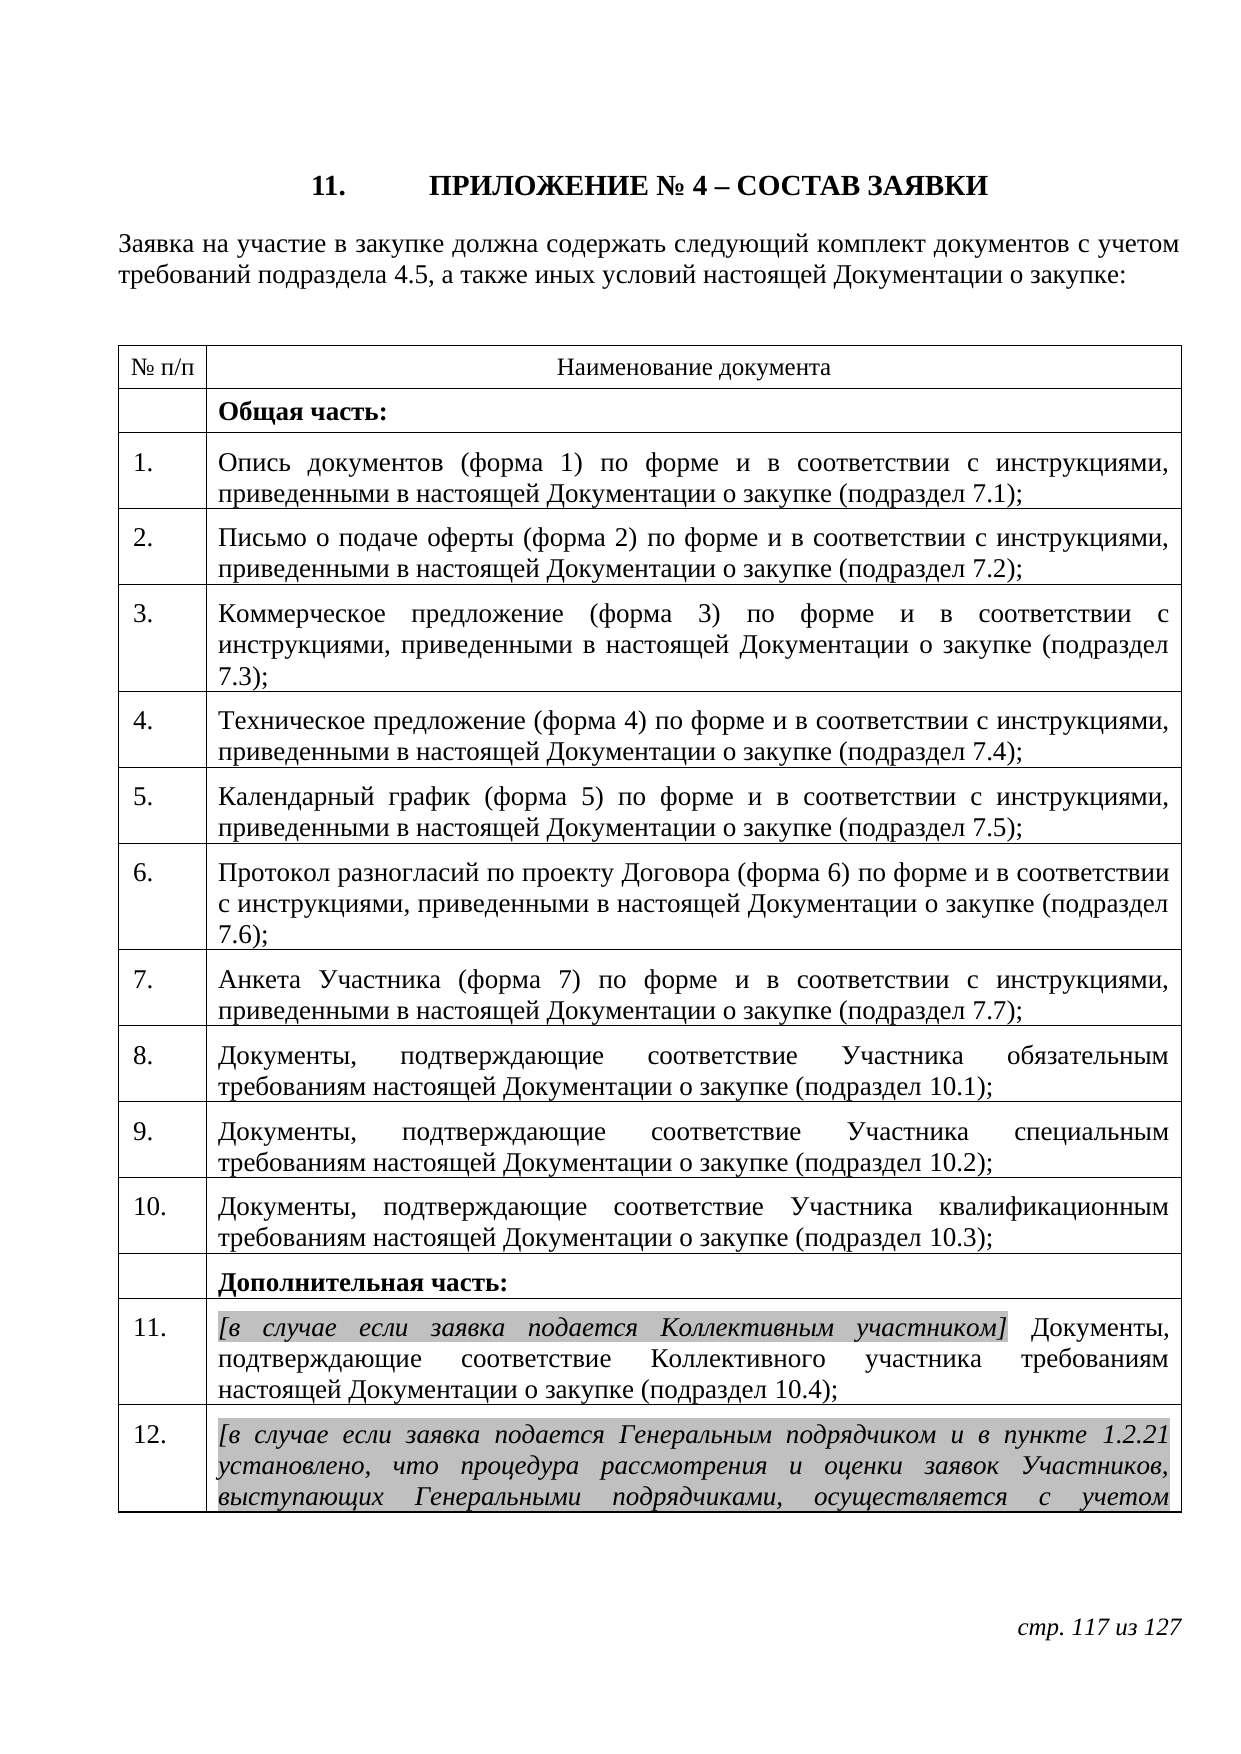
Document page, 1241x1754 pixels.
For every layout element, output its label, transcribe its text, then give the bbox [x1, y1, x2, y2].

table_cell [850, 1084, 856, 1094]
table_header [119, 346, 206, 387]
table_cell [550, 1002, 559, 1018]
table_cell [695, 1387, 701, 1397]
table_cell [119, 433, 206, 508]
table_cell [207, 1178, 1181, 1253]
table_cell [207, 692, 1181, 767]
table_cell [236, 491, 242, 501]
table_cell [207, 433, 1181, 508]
subtitle ПРИЛОЖЕНИЕ № 4 – СОСТАВ ЗАЯВКИ [118, 168, 1181, 202]
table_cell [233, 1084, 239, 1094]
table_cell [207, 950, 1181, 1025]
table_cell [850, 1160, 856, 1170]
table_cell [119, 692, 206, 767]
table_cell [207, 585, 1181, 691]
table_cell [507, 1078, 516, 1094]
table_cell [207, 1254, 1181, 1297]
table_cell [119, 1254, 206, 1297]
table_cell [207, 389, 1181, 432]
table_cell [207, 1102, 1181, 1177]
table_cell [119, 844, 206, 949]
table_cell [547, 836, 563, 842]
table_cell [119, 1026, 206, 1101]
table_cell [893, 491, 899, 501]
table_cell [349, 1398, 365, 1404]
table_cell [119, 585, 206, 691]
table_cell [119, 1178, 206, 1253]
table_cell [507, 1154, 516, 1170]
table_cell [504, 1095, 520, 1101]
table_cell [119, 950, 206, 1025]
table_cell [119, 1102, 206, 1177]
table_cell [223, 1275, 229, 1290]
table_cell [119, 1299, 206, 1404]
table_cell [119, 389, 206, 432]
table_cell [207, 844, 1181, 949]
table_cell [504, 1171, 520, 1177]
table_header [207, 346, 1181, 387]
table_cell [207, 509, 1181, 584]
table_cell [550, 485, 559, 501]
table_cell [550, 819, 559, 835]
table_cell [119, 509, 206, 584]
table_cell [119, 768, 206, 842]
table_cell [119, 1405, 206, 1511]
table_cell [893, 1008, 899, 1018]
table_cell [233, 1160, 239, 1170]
list Заявка на участие в закупке должна содержать следующий комплект документов с учетом требований подраздела 4.5, а также иных условий настоящей Документации о закупке: [118, 227, 1181, 289]
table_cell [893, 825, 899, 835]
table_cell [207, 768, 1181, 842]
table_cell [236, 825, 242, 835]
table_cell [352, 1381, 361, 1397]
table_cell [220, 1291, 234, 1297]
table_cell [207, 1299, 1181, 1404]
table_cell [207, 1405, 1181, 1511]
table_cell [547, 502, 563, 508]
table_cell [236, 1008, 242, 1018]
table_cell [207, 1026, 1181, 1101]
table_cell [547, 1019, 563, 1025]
